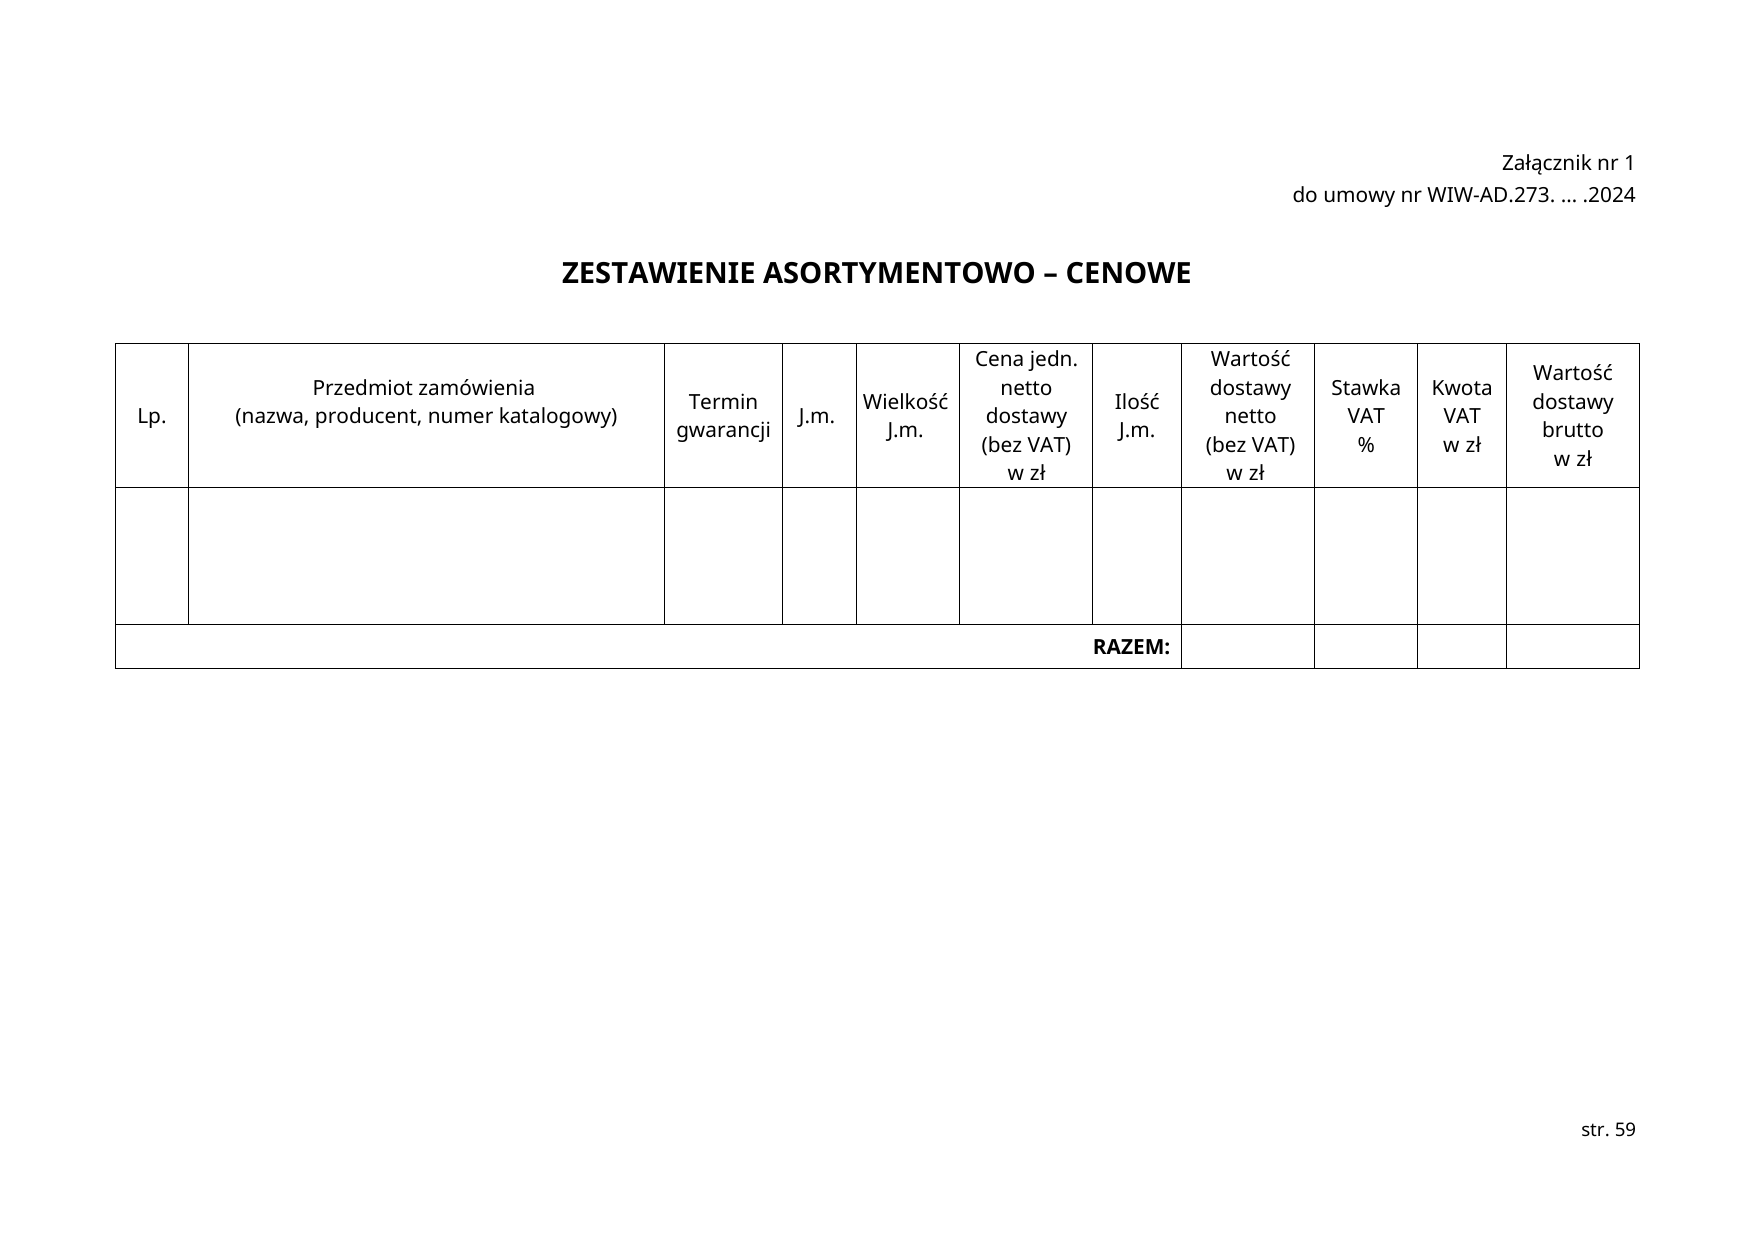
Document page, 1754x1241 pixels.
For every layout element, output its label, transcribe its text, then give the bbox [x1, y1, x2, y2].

table_header Kwota VAT w zł [1418, 344, 1506, 487]
table_header Wartość dostawy brutto w zł [1507, 344, 1639, 487]
table_cell [1315, 625, 1417, 668]
table_header Stawka VAT % [1315, 344, 1417, 487]
table_header Cena jedn. netto dostawy (bez VAT) w zł [960, 344, 1092, 487]
table_cell [1418, 625, 1506, 668]
table_cell [1507, 625, 1639, 668]
text do umowy nr WIW-AD.273. … .2024 [118, 180, 1636, 209]
table_cell [1418, 488, 1506, 624]
table_header Wartość dostawy netto (bez VAT) w zł [1182, 344, 1314, 487]
table_cell [1182, 488, 1314, 624]
table_cell [1507, 488, 1639, 624]
table_cell [665, 488, 782, 624]
table_cell [116, 488, 188, 624]
table_header J.m. [783, 344, 856, 487]
table_header Wielkość J.m. [857, 344, 959, 487]
table_cell [189, 488, 664, 624]
text Załącznik nr 1 [118, 148, 1636, 176]
table_cell [783, 488, 856, 624]
table_cell [960, 488, 1092, 624]
table_cell RAZEM: [116, 625, 1181, 668]
table_cell [1315, 488, 1417, 624]
table_header Lp. [116, 344, 188, 487]
table_cell [1093, 488, 1181, 624]
table_header Przedmiot zamówienia (nazwa, producent, numer katalogowy) [189, 344, 664, 487]
table_cell [857, 488, 959, 624]
table_header Ilość J.m. [1093, 344, 1181, 487]
table_header Termin gwarancji [665, 344, 782, 487]
text ZESTAWIENIE ASORTYMENTOWO – CENOWE [118, 252, 1636, 292]
table_cell [1182, 625, 1314, 668]
